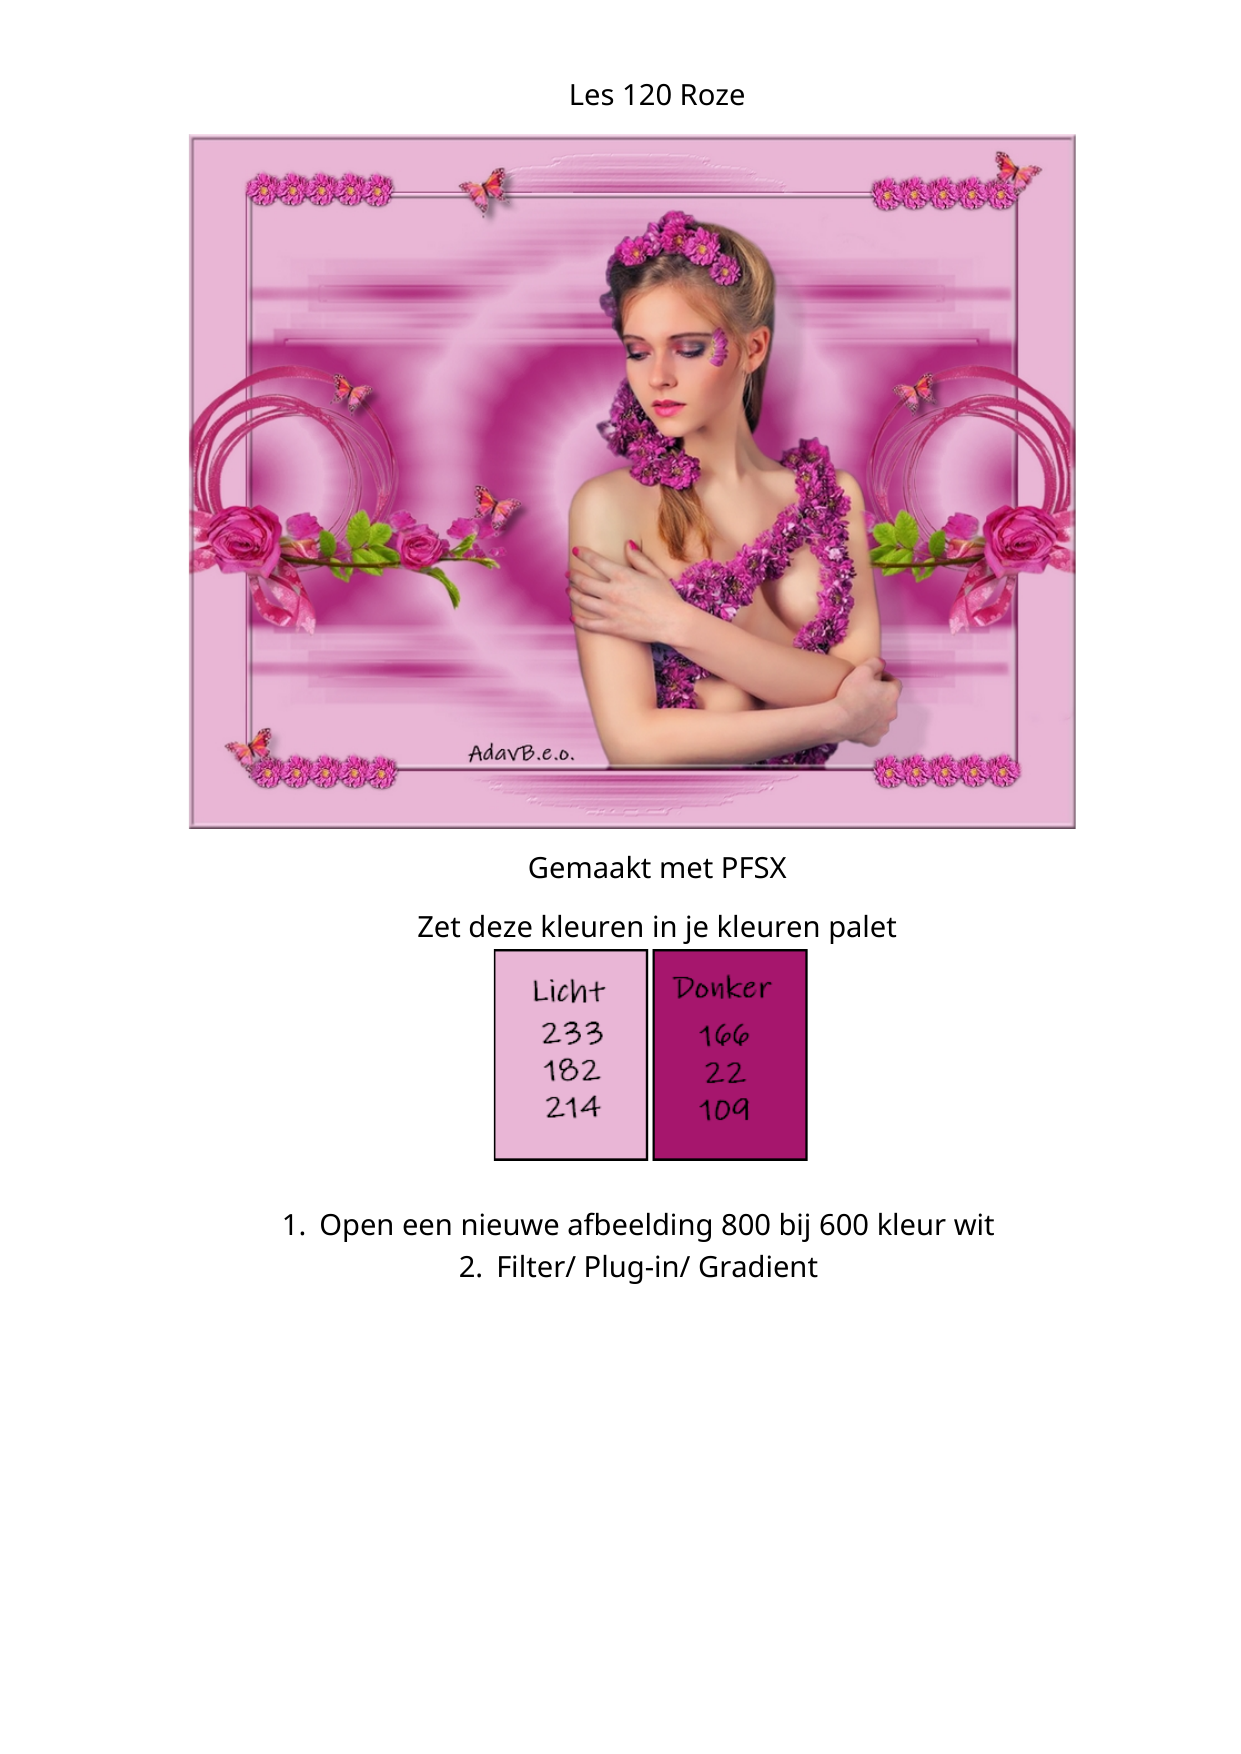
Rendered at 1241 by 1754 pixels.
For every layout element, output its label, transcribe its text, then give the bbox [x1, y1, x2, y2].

picture [493, 949, 808, 1161]
list Filter/ Plug-in/ Gradient [110, 1247, 1167, 1286]
text Gemaakt met PFSX [148, 847, 1167, 887]
list Open een nieuwe afbeelding 800 bij 600 kleur wit [110, 1204, 1167, 1244]
text Zet deze kleuren in je kleuren palet [148, 907, 1167, 946]
text Les 120 Roze [148, 74, 1167, 113]
picture [188, 134, 1076, 829]
